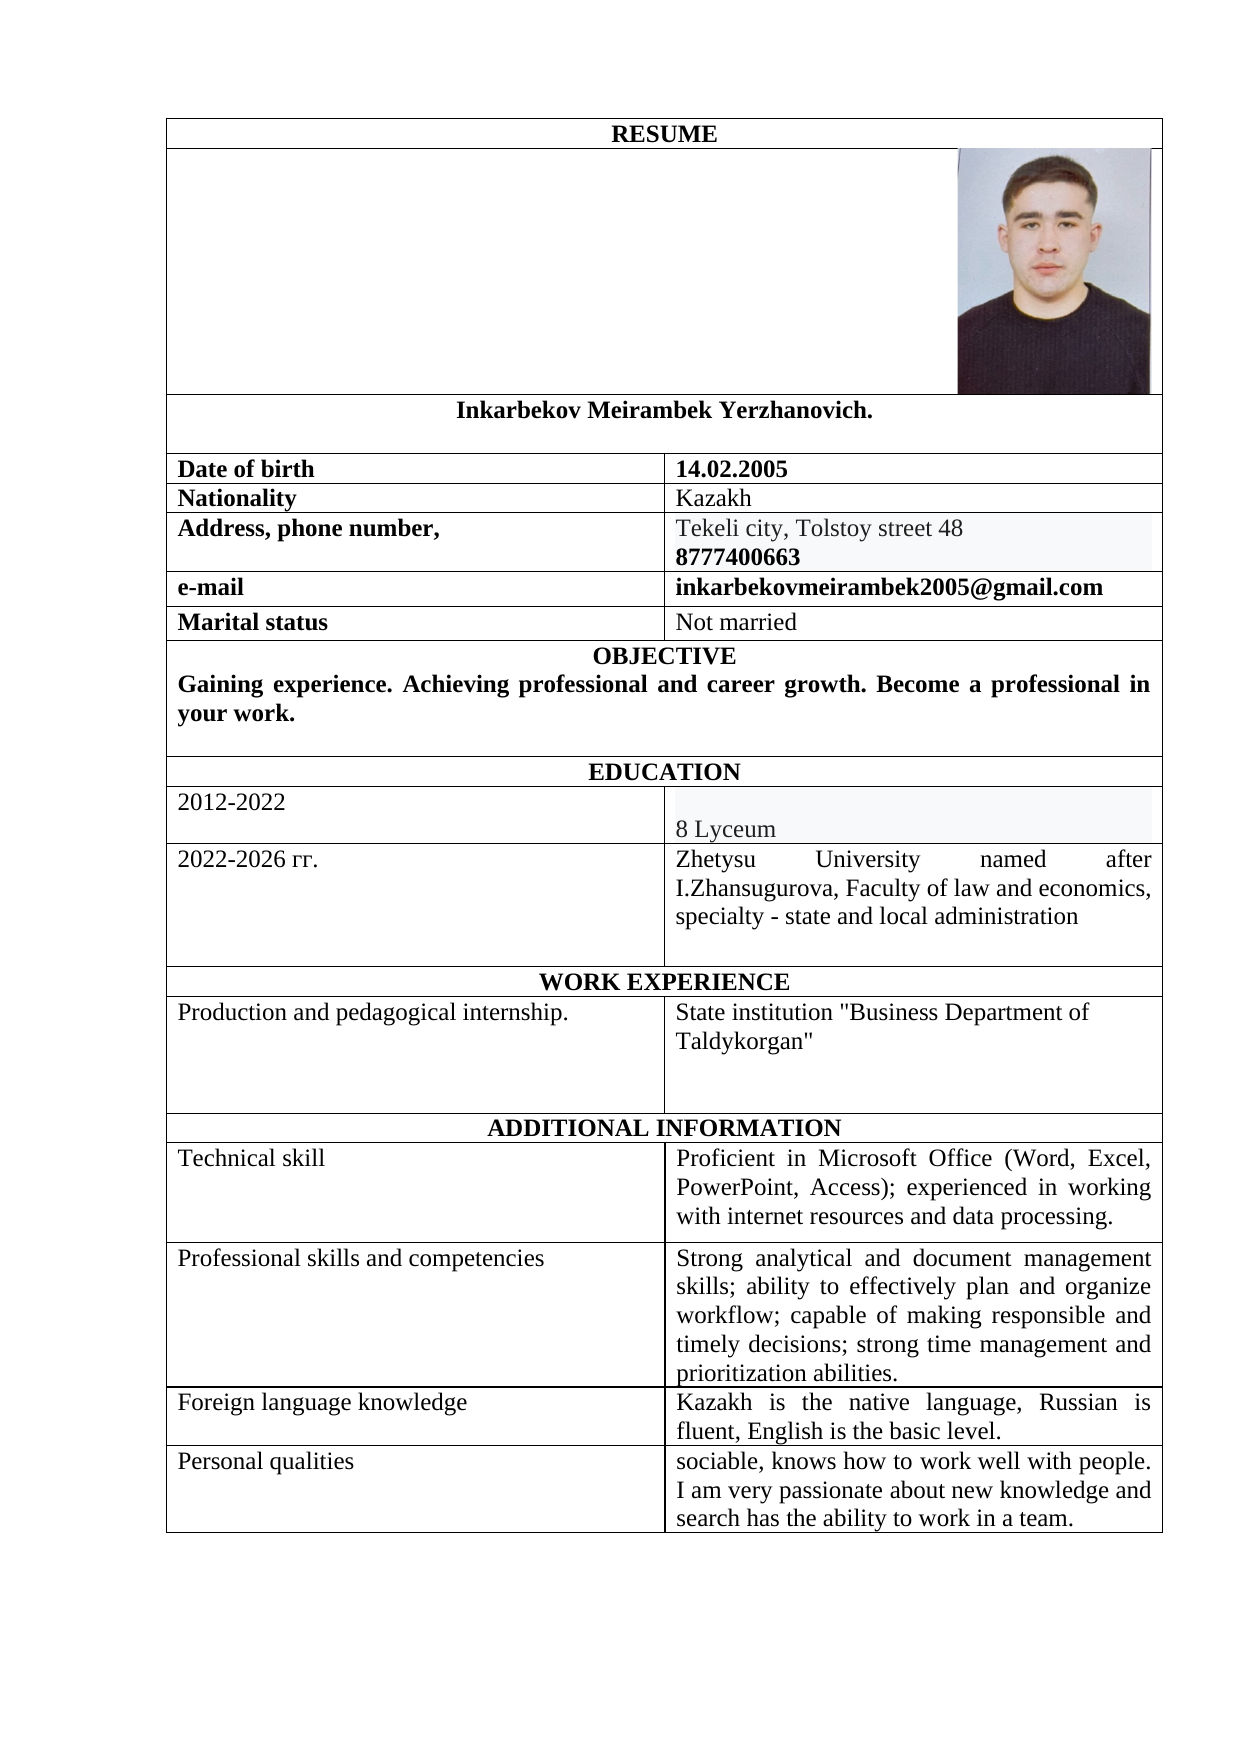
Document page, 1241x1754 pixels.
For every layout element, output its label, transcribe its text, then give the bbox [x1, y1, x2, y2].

table_cell Inkarbekov Meirambek Yerzhanovich. [167, 395, 1162, 453]
table_cell Nationality [167, 484, 664, 512]
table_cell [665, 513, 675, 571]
picture [957, 148, 1152, 394]
table_cell 2022-2026 гг. [167, 844, 664, 966]
table_cell sociable, knows how to work well with people. I am very passionate about new knowledge and search has the ability to work in a team. [666, 1446, 1162, 1532]
table_cell Kazakh is the native language, Russian is fluent, English is the basic level. [666, 1388, 1162, 1445]
table_cell ADDITIONAL INFORMATION [167, 1114, 1162, 1142]
table_cell Strong analytical and document management skills; ability to effectively plan and organize workflow; capable of making responsible and timely decisions; strong time management and prioritization abilities. [666, 1243, 1162, 1386]
table_cell Marital status [167, 607, 664, 640]
table_cell inkarbekovmeirambek2005@gmail.com [665, 572, 1162, 606]
table_cell EDUCATION [167, 757, 1162, 786]
table_cell OBJECTIVE Gaining experience. Achieving professional and career growth. Become a professional in your work. [167, 641, 1162, 756]
table_cell 14.02.2005 [665, 454, 1162, 482]
table_cell Personal qualities [167, 1446, 664, 1532]
table_cell Technical skill [167, 1143, 664, 1242]
table_cell State institution "Business Department of Taldykorgan" [665, 997, 1162, 1112]
table_cell Date of birth [167, 454, 664, 482]
table_cell [167, 149, 957, 394]
table_header RESUME [167, 119, 1162, 148]
table_cell Production and pedagogical internship. [167, 997, 664, 1112]
table_cell Professional skills and competencies [167, 1243, 664, 1386]
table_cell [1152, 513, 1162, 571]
table_cell [1152, 149, 1162, 394]
table_cell Proficient in Microsoft Office (Word, Excel, PowerPoint, Access); experienced in working with internet resources and data processing. [666, 1143, 1162, 1242]
table_cell Foreign language knowledge [167, 1388, 664, 1445]
table_cell e-mail [167, 572, 664, 606]
table_cell WORK EXPERIENCE [167, 967, 1162, 996]
table_cell 2012-2022 [167, 787, 664, 843]
table_cell Not married [665, 607, 1162, 640]
table_cell Address, phone number, [167, 513, 664, 571]
table_cell Kazakh [665, 484, 1162, 512]
table_cell Zhetysu University named after I.Zhansugurova, Faculty of law and economics, specialty - state and local administration [665, 844, 1162, 966]
